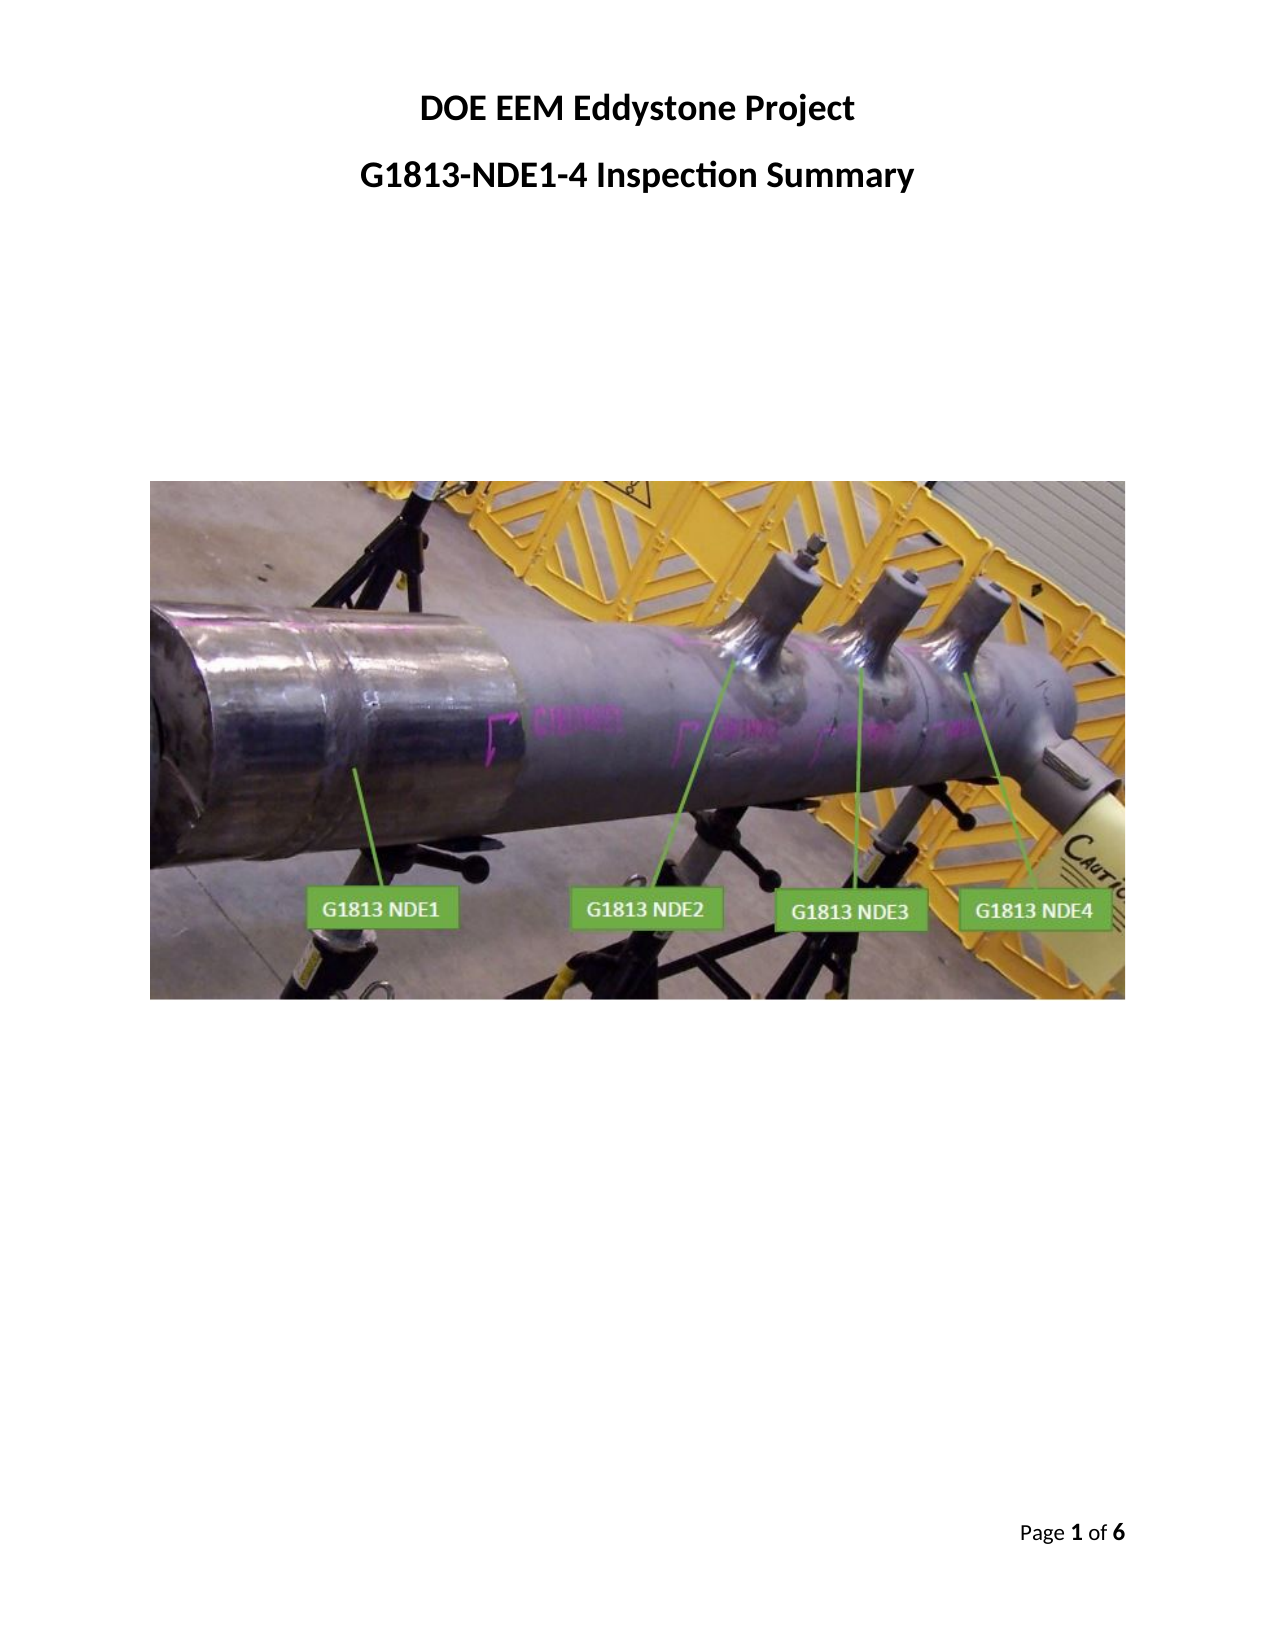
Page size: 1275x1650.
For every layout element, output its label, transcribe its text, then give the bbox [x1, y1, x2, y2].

text DOE EEM Eddystone Project [150, 84, 1125, 130]
picture [150, 481, 1125, 1001]
text G1813-NDE1-4 Inspection Summary [150, 151, 1125, 196]
